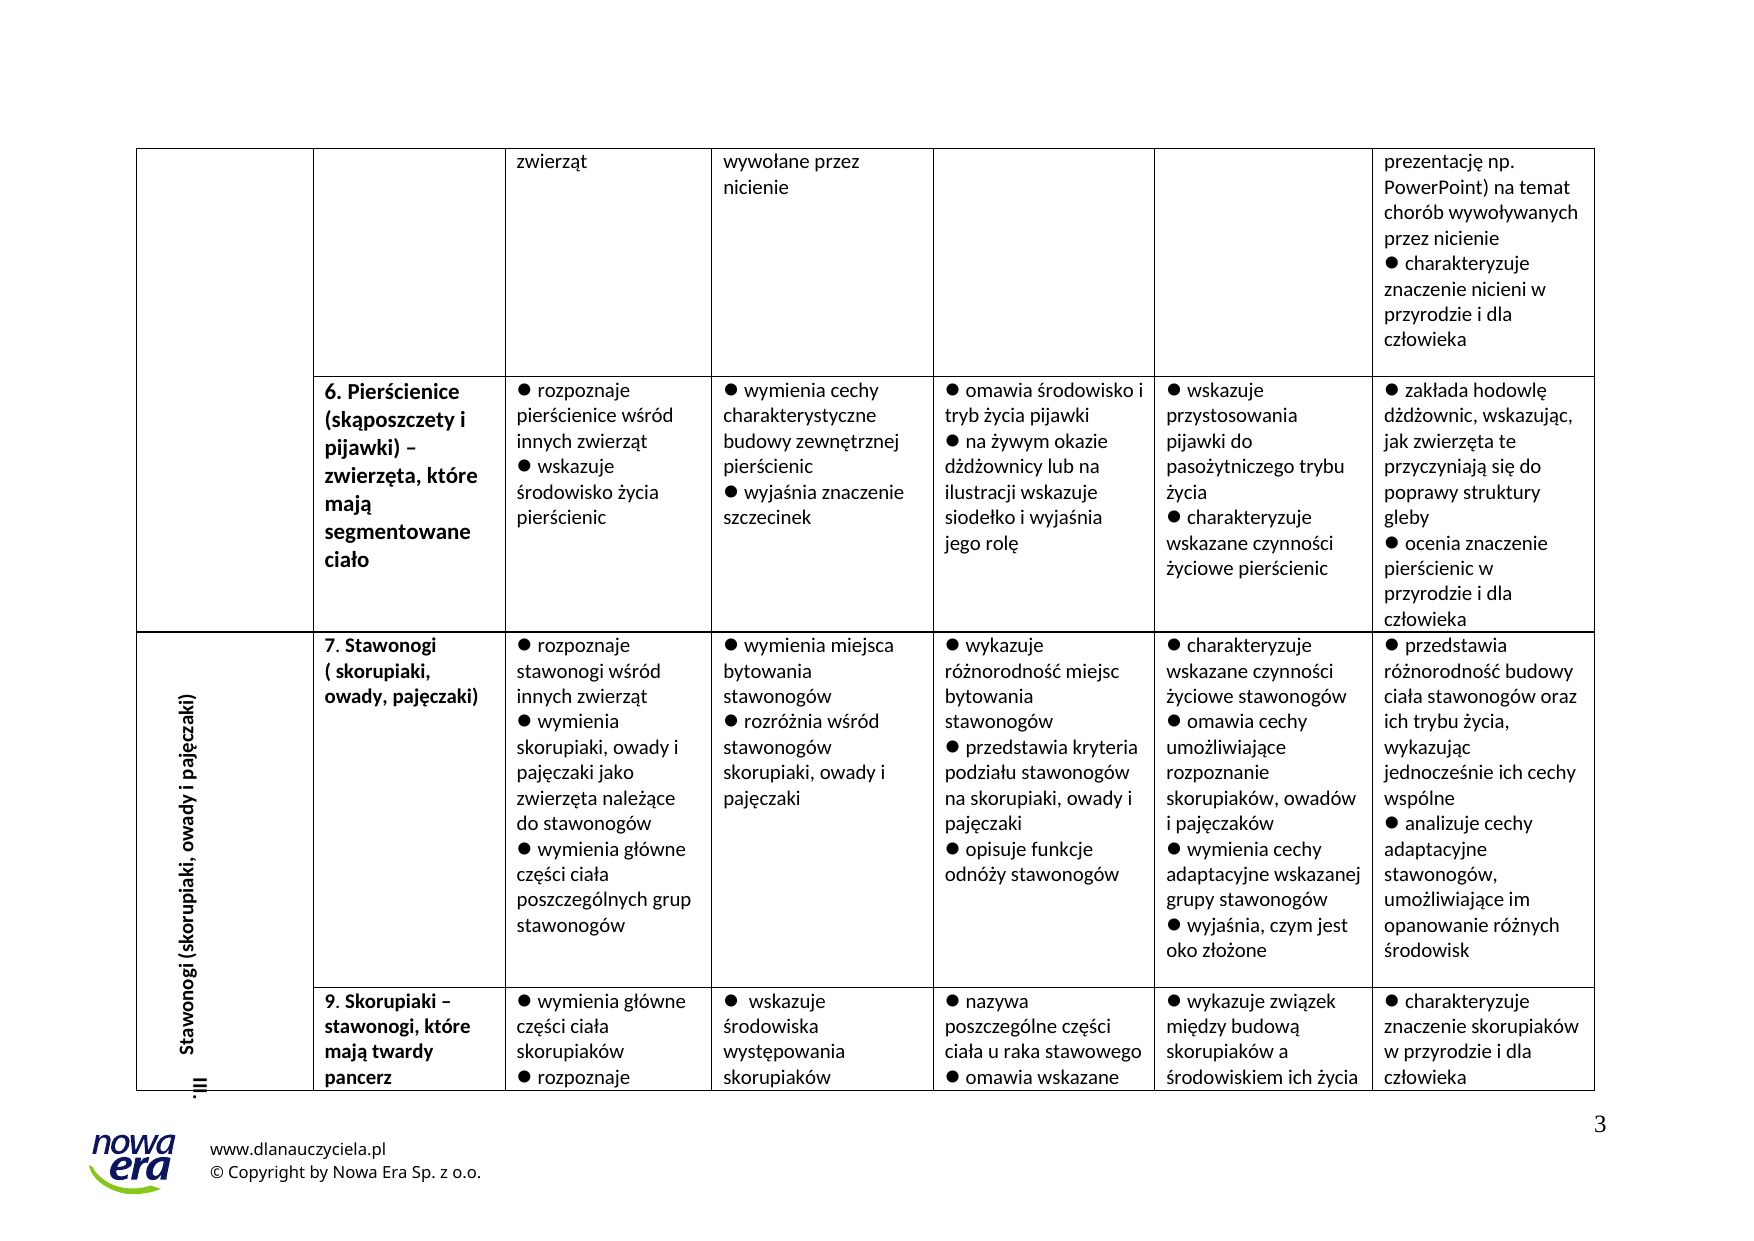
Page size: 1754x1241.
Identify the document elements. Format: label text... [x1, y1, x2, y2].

table_cell rozpoznaje pierścienice wśród innych zwierząt wskazuje środowisko życia pierścienic [506, 377, 711, 631]
table_cell rozpoznaje stawonogi wśród innych zwierząt wymienia skorupiaki, owady i pajęczaki jako zwierzęta należące do stawonogów wymienia główne części ciała poszczególnych grup stawonogów [506, 633, 711, 987]
table_cell 7. Stawonogi ( skorupiaki, owady, pajęczaki) [314, 633, 505, 987]
table_cell wykazuje różnorodność miejsc bytowania stawonogów przedstawia kryteria podziału stawonogów na skorupiaki, owady i pajęczaki opisuje funkcje odnóży stawonogów [934, 633, 1154, 987]
table_cell wymienia miejsca bytowania stawonogów rozróżnia wśród stawonogów skorupiaki, owady i pajęczaki [712, 633, 933, 987]
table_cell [506, 988, 711, 1089]
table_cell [314, 988, 505, 1089]
table_cell Stawonogi (skorupiaki, owady i pajęczaki) III. Stawonogi i mięczaki [137, 633, 313, 1089]
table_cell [1155, 988, 1372, 1089]
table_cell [712, 988, 933, 1089]
table_cell przedstawia różnorodność budowy ciała stawonogów oraz ich trybu życia, wykazując jednocześnie ich cechy wspólne analizuje cechy adaptacyjne stawonogów, umożliwiające im opanowanie różnych środowisk [1373, 633, 1594, 987]
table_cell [1155, 149, 1372, 376]
table_cell omawia środowisko i tryb życia pijawki na żywym okazie dżdżownicy lub na ilustracji wskazuje siodełko i wyjaśnia jego rolę [934, 377, 1154, 631]
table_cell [934, 988, 1154, 1089]
table_cell 6. Pierścienice (skąposzczety i pijawki) – zwierzęta, które mają segmentowane ciało [314, 377, 505, 631]
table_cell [1373, 149, 1594, 376]
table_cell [314, 149, 505, 376]
table_cell wymienia cechy charakterystyczne budowy zewnętrznej pierścienic wyjaśnia znaczenie szczecinek [712, 377, 933, 631]
table_cell zakłada hodowlę dżdżownic, wskazując, jak zwierzęta te przyczyniają się do poprawy struktury gleby ocenia znaczenie pierścienic w przyrodzie i dla człowieka [1373, 377, 1594, 631]
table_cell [1373, 988, 1594, 1089]
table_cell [712, 149, 933, 376]
table_cell charakteryzuje wskazane czynności życiowe stawonogów omawia cechy umożliwiające rozpoznanie skorupiaków, owadów i pajęczaków wymienia cechy adaptacyjne wskazanej grupy stawonogów wyjaśnia, czym jest oko złożone [1155, 633, 1372, 987]
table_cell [506, 149, 711, 376]
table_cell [934, 149, 1154, 376]
table_cell wskazuje przystosowania pijawki do pasożytniczego trybu życia charakteryzuje wskazane czynności życiowe pierścienic [1155, 377, 1372, 631]
